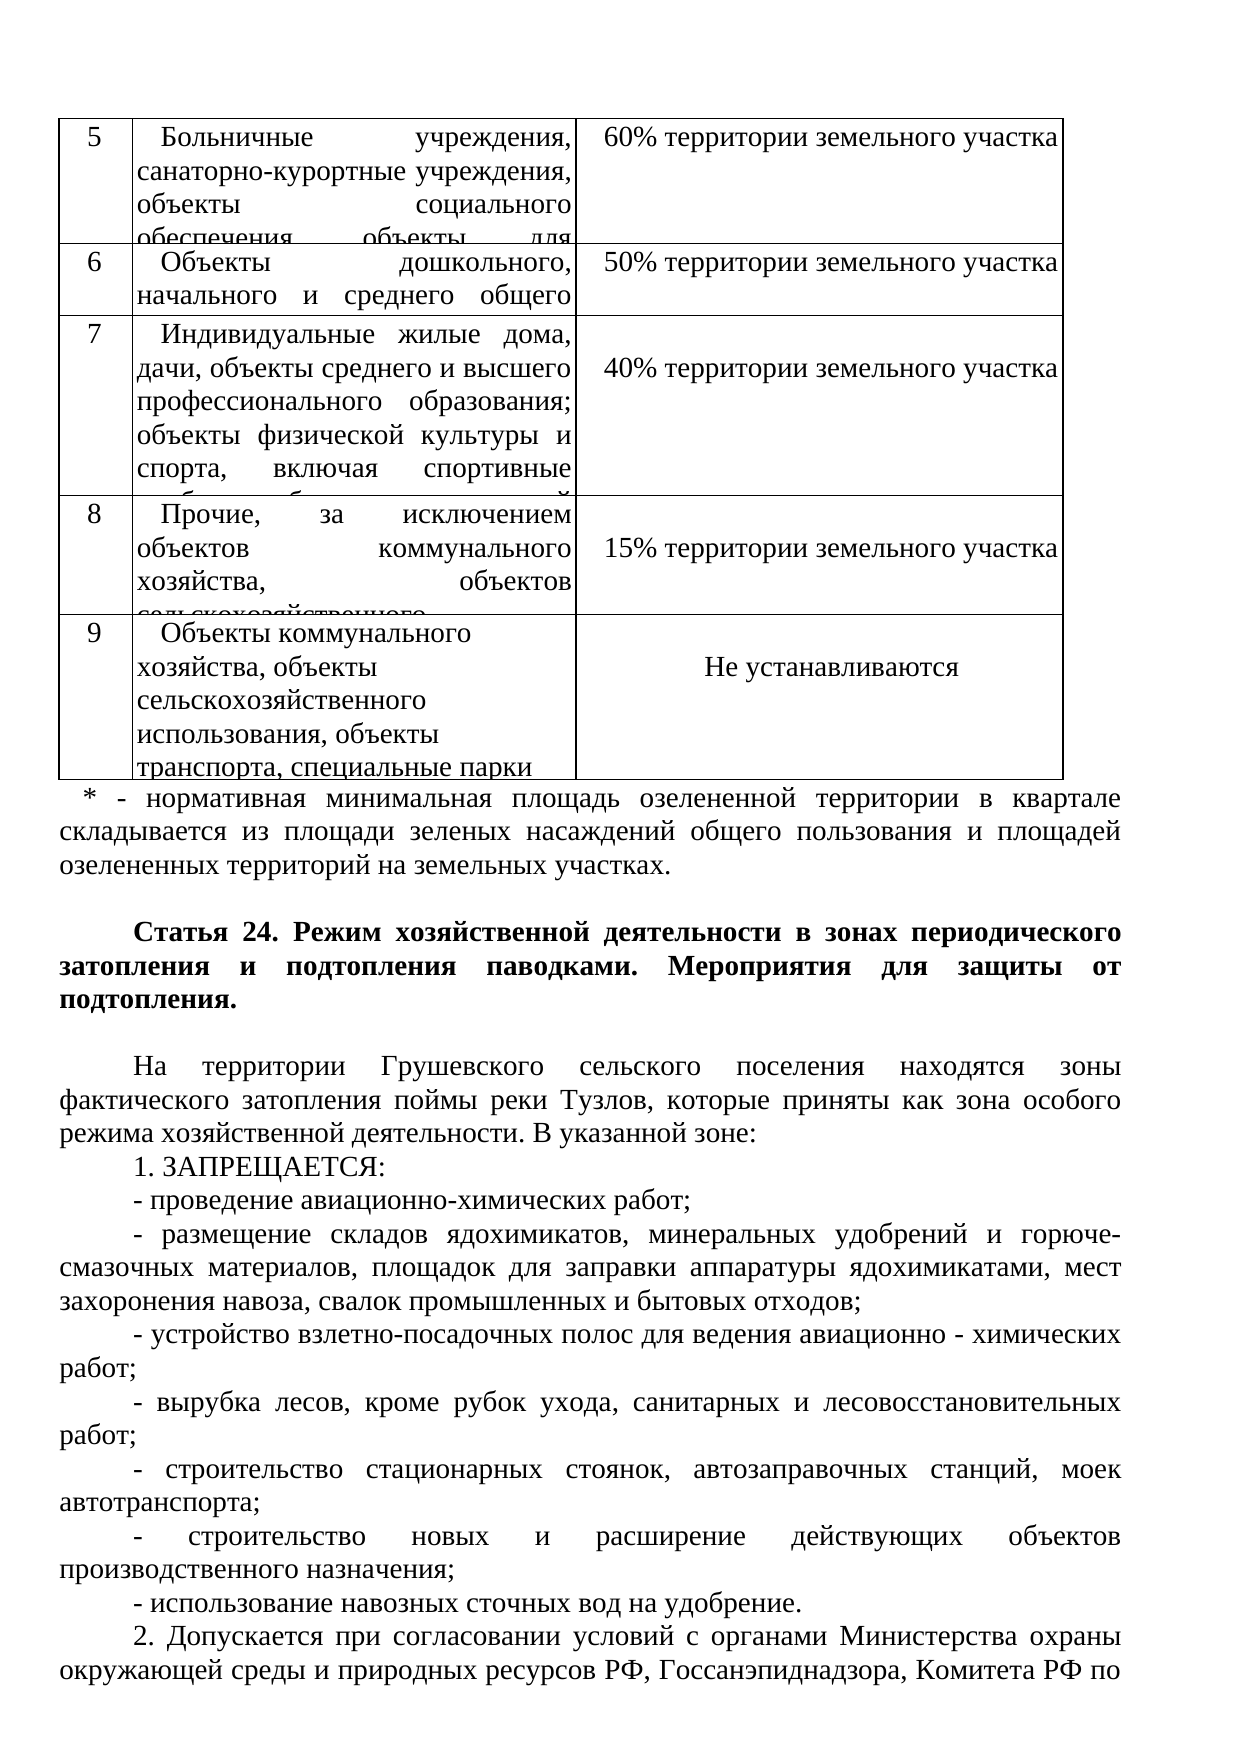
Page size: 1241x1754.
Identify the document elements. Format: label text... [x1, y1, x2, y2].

table_cell Объекты дошкольного, начального и среднего общего образования [133, 244, 575, 315]
table_cell Индивидуальные жилые дома, дачи, объекты среднего и высшего профессионального образования; объекты физической культуры и спорта, включая спортивные клубы; объекты ритуальной деятельности [133, 316, 575, 495]
table_cell Прочие, за исключением объектов коммунального хозяйства, объектов сельскохозяйственного использования, объектов транспорта [133, 496, 575, 614]
text - устройство взлетно-посадочных полос для ведения авиационно - химических работ; [59, 1317, 1122, 1384]
text - строительство новых и расширение действующих объектов производственного назначения; [59, 1518, 1122, 1585]
text 1. ЗАПРЕЩАЕТСЯ: [59, 1149, 1122, 1182]
table_cell 50% территории земельного участка [577, 244, 1062, 315]
text Статья 24. Режим хозяйственной деятельности в зонах периодического затопления и подтопления паводками. Мероприятия для защиты от подтопления. [59, 914, 1122, 1015]
table_cell 8 [60, 496, 132, 614]
text - размещение складов ядохимикатов, минеральных удобрений и горюче-смазочных материалов, площадок для заправки аппаратуры ядохимикатами, мест захоронения навоза, свалок промышленных и бытовых отходов; [59, 1216, 1122, 1317]
table_cell Больничные учреждения, санаторно-курортные учреждения, объекты социального обеспечения, объекты для оздоровительных целей [133, 119, 575, 243]
text * - нормативная минимальная площадь озелененной территории в квартале складывается из площади зеленых насаждений общего пользования и площадей озелененных территорий на земельных участках. [59, 780, 1122, 881]
text - использование навозных сточных вод на удобрение. [59, 1585, 1122, 1618]
table_cell 15% территории земельного участка [577, 496, 1062, 614]
text - вырубка лесов, кроме рубок ухода, санитарных и лесовосстановительных работ; [59, 1384, 1122, 1451]
text На территории Грушевского сельского поселения находятся зоны фактического затопления поймы реки Тузлов, которые приняты как зона особого режима хозяйственной деятельности. В указанной зоне: [59, 1048, 1122, 1149]
table_cell 40% территории земельного участка [577, 316, 1062, 495]
text - проведение авиационно-химических работ; [59, 1182, 1122, 1216]
table_cell Не устанавливаются [577, 615, 1062, 779]
table_cell 60% территории земельного участка [577, 119, 1062, 243]
table_cell 5 [60, 119, 132, 243]
table_cell Объекты коммунального хозяйства, объекты сельскохозяйственного использования, объекты транспорта, специальные парки (зоопарки, ботанические сады) [133, 615, 575, 779]
table_cell 9 [60, 615, 132, 779]
table_cell 6 [60, 244, 132, 315]
text - строительство стационарных стоянок, автозаправочных станций, моек автотранспорта; [59, 1451, 1122, 1518]
table_cell 7 [60, 316, 132, 495]
